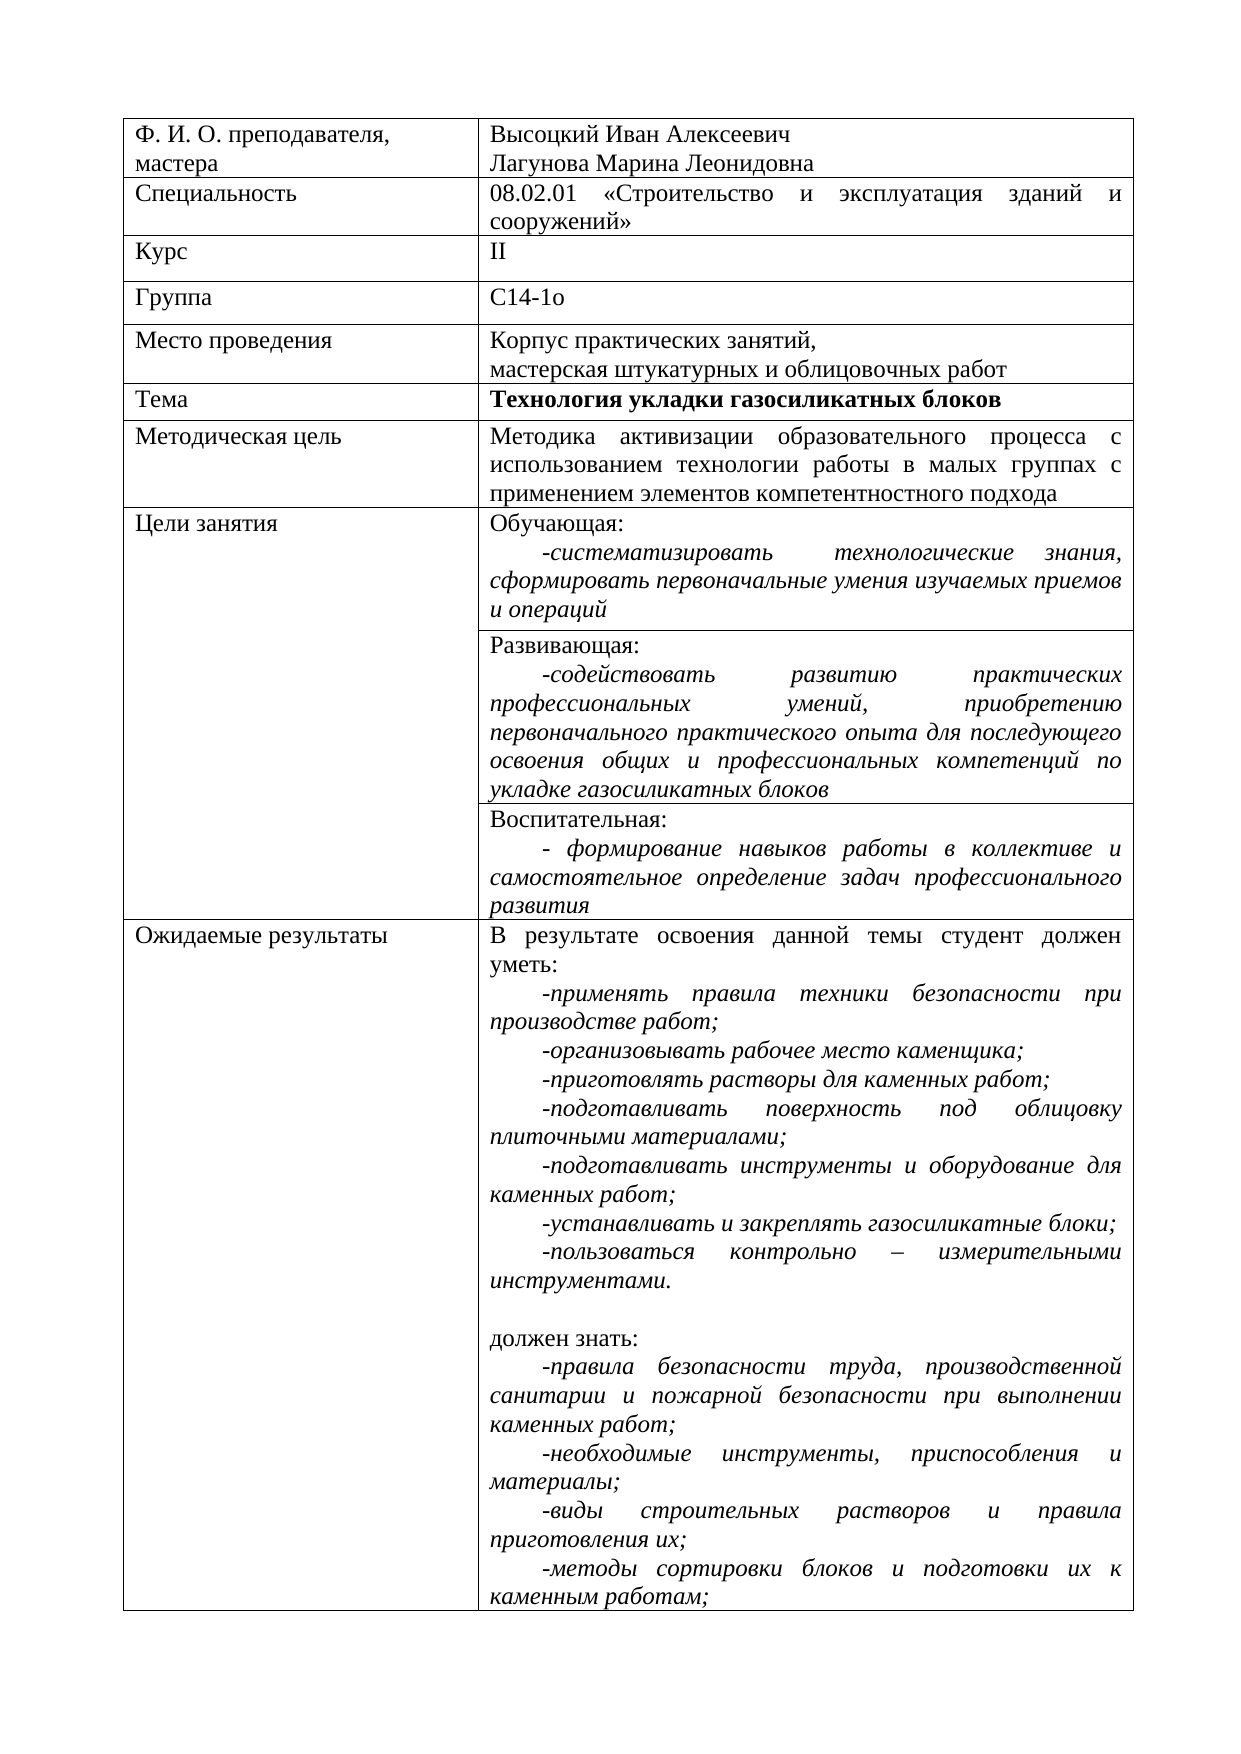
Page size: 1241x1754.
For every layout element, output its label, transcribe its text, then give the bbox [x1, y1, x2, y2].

table_cell Корпус практических занятий, мастерская штукатурных и облицовочных работ [479, 325, 1133, 383]
table_cell 08.02.01 «Строительство и эксплуатация зданий и сооружений» [479, 178, 1133, 235]
table_cell Технология укладки газосиликатных блоков [479, 384, 1133, 420]
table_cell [124, 920, 478, 1610]
table_cell Специальность [124, 178, 478, 235]
table_cell Развивающая: -содействовать развитию практических профессиональных умений, приобретению первоначального практического опыта для последующего освоения общих и профессиональных компетенций по укладке газосиликатных блоков [479, 631, 1133, 803]
table_cell Обучающая: -систематизировать технологические знания, сформировать первоначальные умения изучаемых приемов и операций [479, 508, 1133, 629]
table_cell Тема [124, 384, 478, 420]
table_cell Место проведения [124, 325, 478, 383]
table_cell Цели занятия [124, 508, 478, 919]
table_cell Методическая цель [124, 421, 478, 507]
table_cell Методика активизации образовательного процесса с использованием технологии работы в малых группах с применением элементов компетентностного подхода [479, 421, 1133, 507]
table_header Ф. И. О. преподавателя, мастера [124, 119, 478, 177]
table_cell Группа [124, 282, 478, 324]
table_cell Курс [124, 236, 478, 281]
table_cell С14-1о [479, 282, 1133, 324]
table_cell II [479, 236, 1133, 281]
table_cell Воспитательная: - формирование навыков работы в коллективе и самостоятельное определение задач профессионального развития [479, 804, 1133, 919]
table_header Высоцкий Иван Алексеевич Лагунова Марина Леонидовна [479, 119, 1133, 177]
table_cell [479, 920, 1133, 1610]
